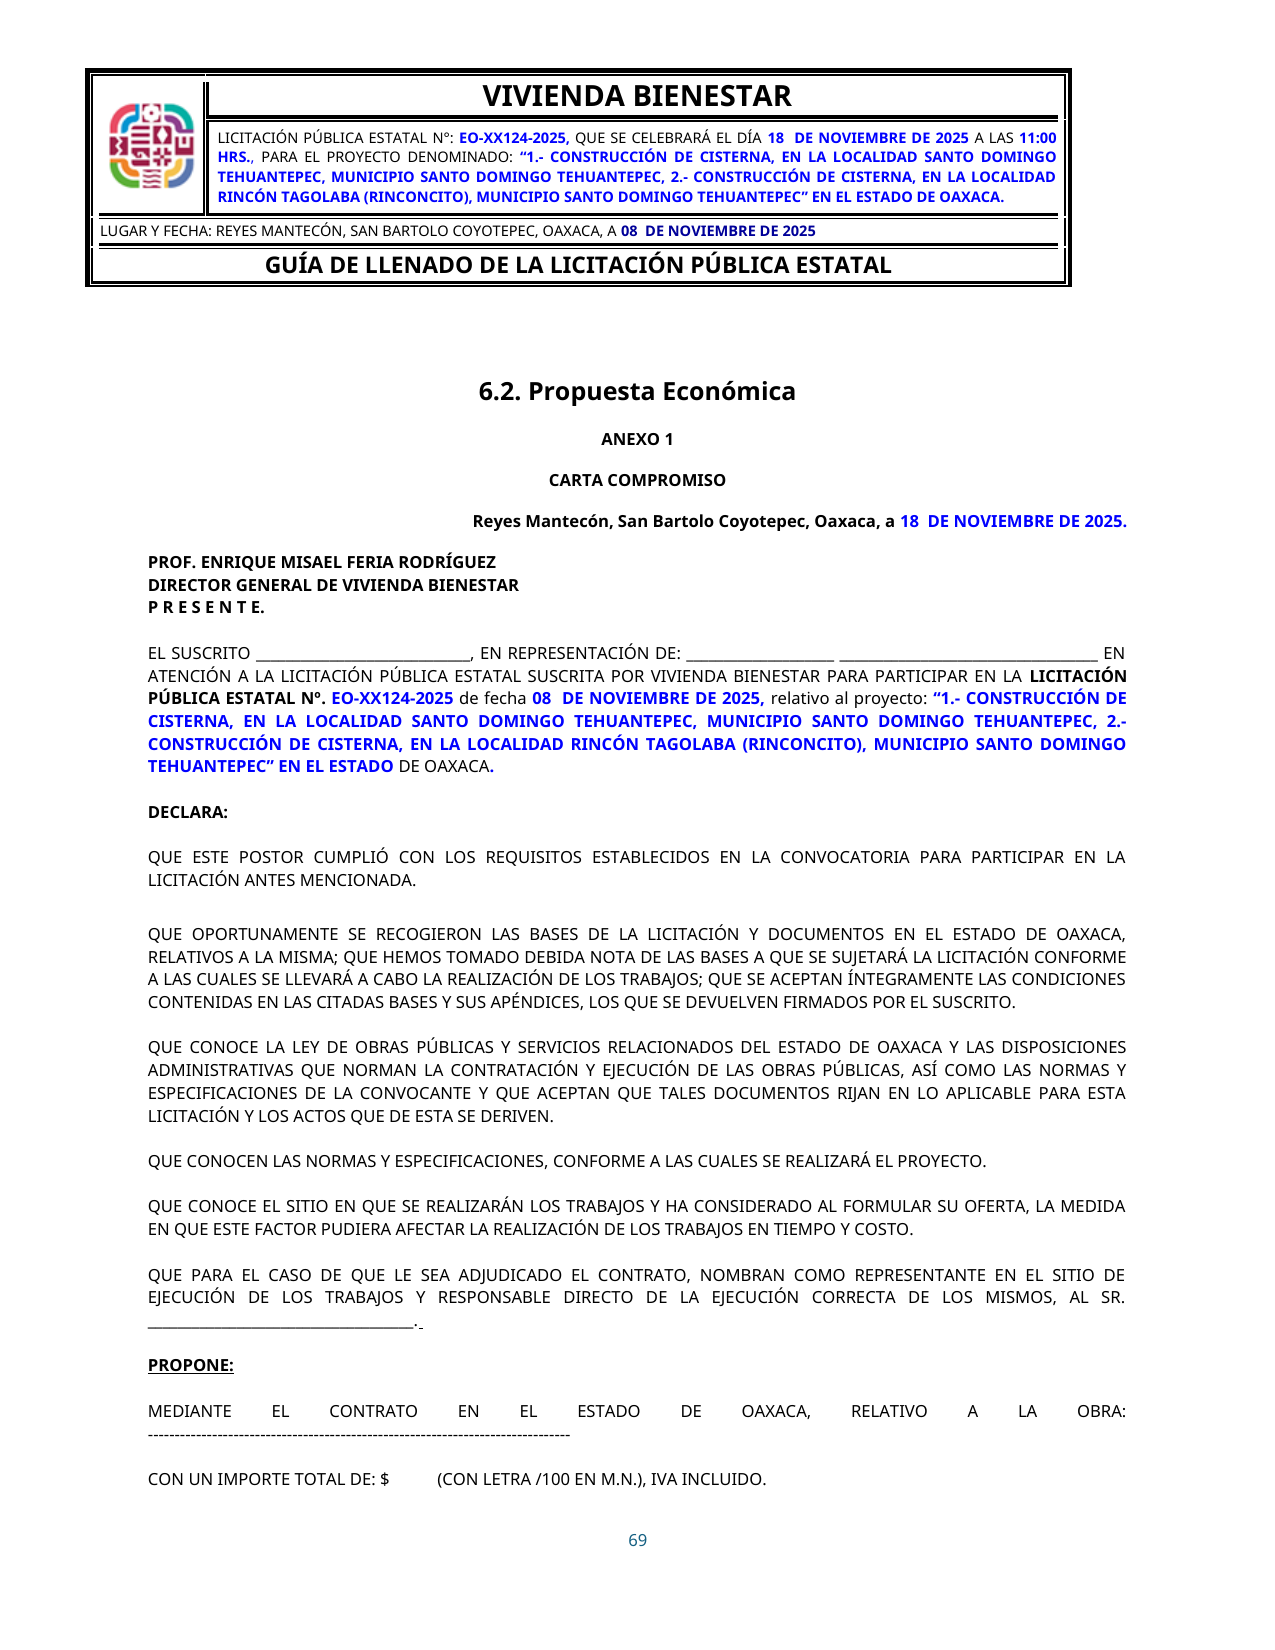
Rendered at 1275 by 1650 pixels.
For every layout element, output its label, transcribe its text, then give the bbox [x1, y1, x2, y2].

text Reyes Mantecón, San Bartolo Coyotepec, Oaxaca, a 18 DE NOVIEMBRE DE 2025. [148, 509, 1127, 532]
text PROPONE: [148, 1354, 1127, 1377]
text ANEXO 1 [148, 427, 1127, 450]
text QUE CONOCEN LAS NORMAS Y ESPECIFICACIONES, CONFORME A LAS CUALES SE REALIZARÁ EL PROYECTO. [148, 1150, 1127, 1172]
text PROF. ENRIQUE MISAEL FERIA RODRÍGUEZ [148, 551, 1127, 573]
text QUE OPORTUNAMENTE SE RECOGIERON LAS BASES DE LA LICITACIÓN Y DOCUMENTOS EN EL ESTADO DE OAXACA, RELATIVOS A LA MISMA; QUE HEMOS TOMADO DEBIDA NOTA DE LAS BASES A QUE SE SUJETARÁ LA LICITACIÓN CONFORME A LAS CUALES SE LLEVARÁ A CABO LA REALIZACIÓN DE LOS TRABAJOS; QUE SE ACEPTAN ÍNTEGRAMENTE LAS CONDICIONES CONTENIDAS EN LAS CITADAS BASES Y SUS APÉNDICES, LOS QUE SE DEVUELVEN FIRMADOS POR EL SUSCRITO. [148, 923, 1127, 1013]
text DECLARA: [148, 801, 1127, 823]
text QUE CONOCE EL SITIO EN QUE SE REALIZARÁN LOS TRABAJOS Y HA CONSIDERADO AL FORMULAR SU OFERTA, LA MEDIDA EN QUE ESTE FACTOR PUDIERA AFECTAR LA REALIZACIÓN DE LOS TRABAJOS EN TIEMPO Y COSTO. [148, 1195, 1127, 1241]
text QUE CONOCE LA LEY DE OBRAS PÚBLICAS Y SERVICIOS RELACIONADOS DEL ESTADO DE OAXACA Y LAS DISPOSICIONES ADMINISTRATIVAS QUE NORMAN LA CONTRATACIÓN Y EJECUCIÓN DE LAS OBRAS PÚBLICAS, ASÍ COMO LAS NORMAS Y ESPECIFICACIONES DE LA CONVOCANTE Y QUE ACEPTAN QUE TALES DOCUMENTOS RIJAN EN LO APLICABLE PARA ESTA LICITACIÓN Y LOS ACTOS QUE DE ESTA SE DERIVEN. [148, 1036, 1127, 1127]
text DIRECTOR GENERAL DE VIVIENDA BIENESTAR [148, 573, 1127, 596]
picture [98, 95, 203, 194]
text CON UN IMPORTE TOTAL DE: $ (CON LETRA /100 EN M.N.), IVA INCLUIDO. [148, 1468, 1127, 1490]
text MEDIANTE EL CONTRATO EN EL ESTADO DE OAXACA, RELATIVO A LA OBRA: ------------------------------------------------------------------------------- [148, 1399, 1127, 1445]
text P R E S E N T E. [148, 596, 1127, 619]
list EL SUSCRITO _____________________________, EN REPRESENTACIÓN DE: ____________________ ___________________________________ EN ATENCIÓN A LA LICITACIÓN PÚBLICA ESTATAL SUSCRITA POR VIVIENDA BIENESTAR PARA PARTICIPAR EN LA LICITACIÓN PÚBLICA ESTATAL Nº. EO-XX124-2025 de fecha 08 DE NOVIEMBRE DE 2025, relativo al proyecto: “1.- CONSTRUCCIÓN DE CISTERNA, EN LA LOCALIDAD SANTO DOMINGO TEHUANTEPEC, MUNICIPIO SANTO DOMINGO TEHUANTEPEC, 2.- CONSTRUCCIÓN DE CISTERNA, EN LA LOCALIDAD RINCÓN TAGOLABA (RINCONCITO), MUNICIPIO SANTO DOMINGO TEHUANTEPEC” EN EL ESTADO DE OAXACA. [148, 642, 1127, 778]
text QUE ESTE POSTOR CUMPLIÓ CON LOS REQUISITOS ESTABLECIDOS EN LA CONVOCATORIA PARA PARTICIPAR EN LA LICITACIÓN ANTES MENCIONADA. [148, 846, 1127, 891]
text 6.2. Propuesta Económica [148, 374, 1127, 408]
text CARTA COMPROMISO [148, 468, 1127, 491]
text QUE PARA EL CASO DE QUE LE SEA ADJUDICADO EL CONTRATO, NOMBRAN COMO REPRESENTANTE EN EL SITIO DE EJECUCIÓN DE LOS TRABAJOS Y RESPONSABLE DIRECTO DE LA EJECUCIÓN CORRECTA DE LOS MISMOS, AL SR. ____________________________________. [148, 1263, 1127, 1331]
